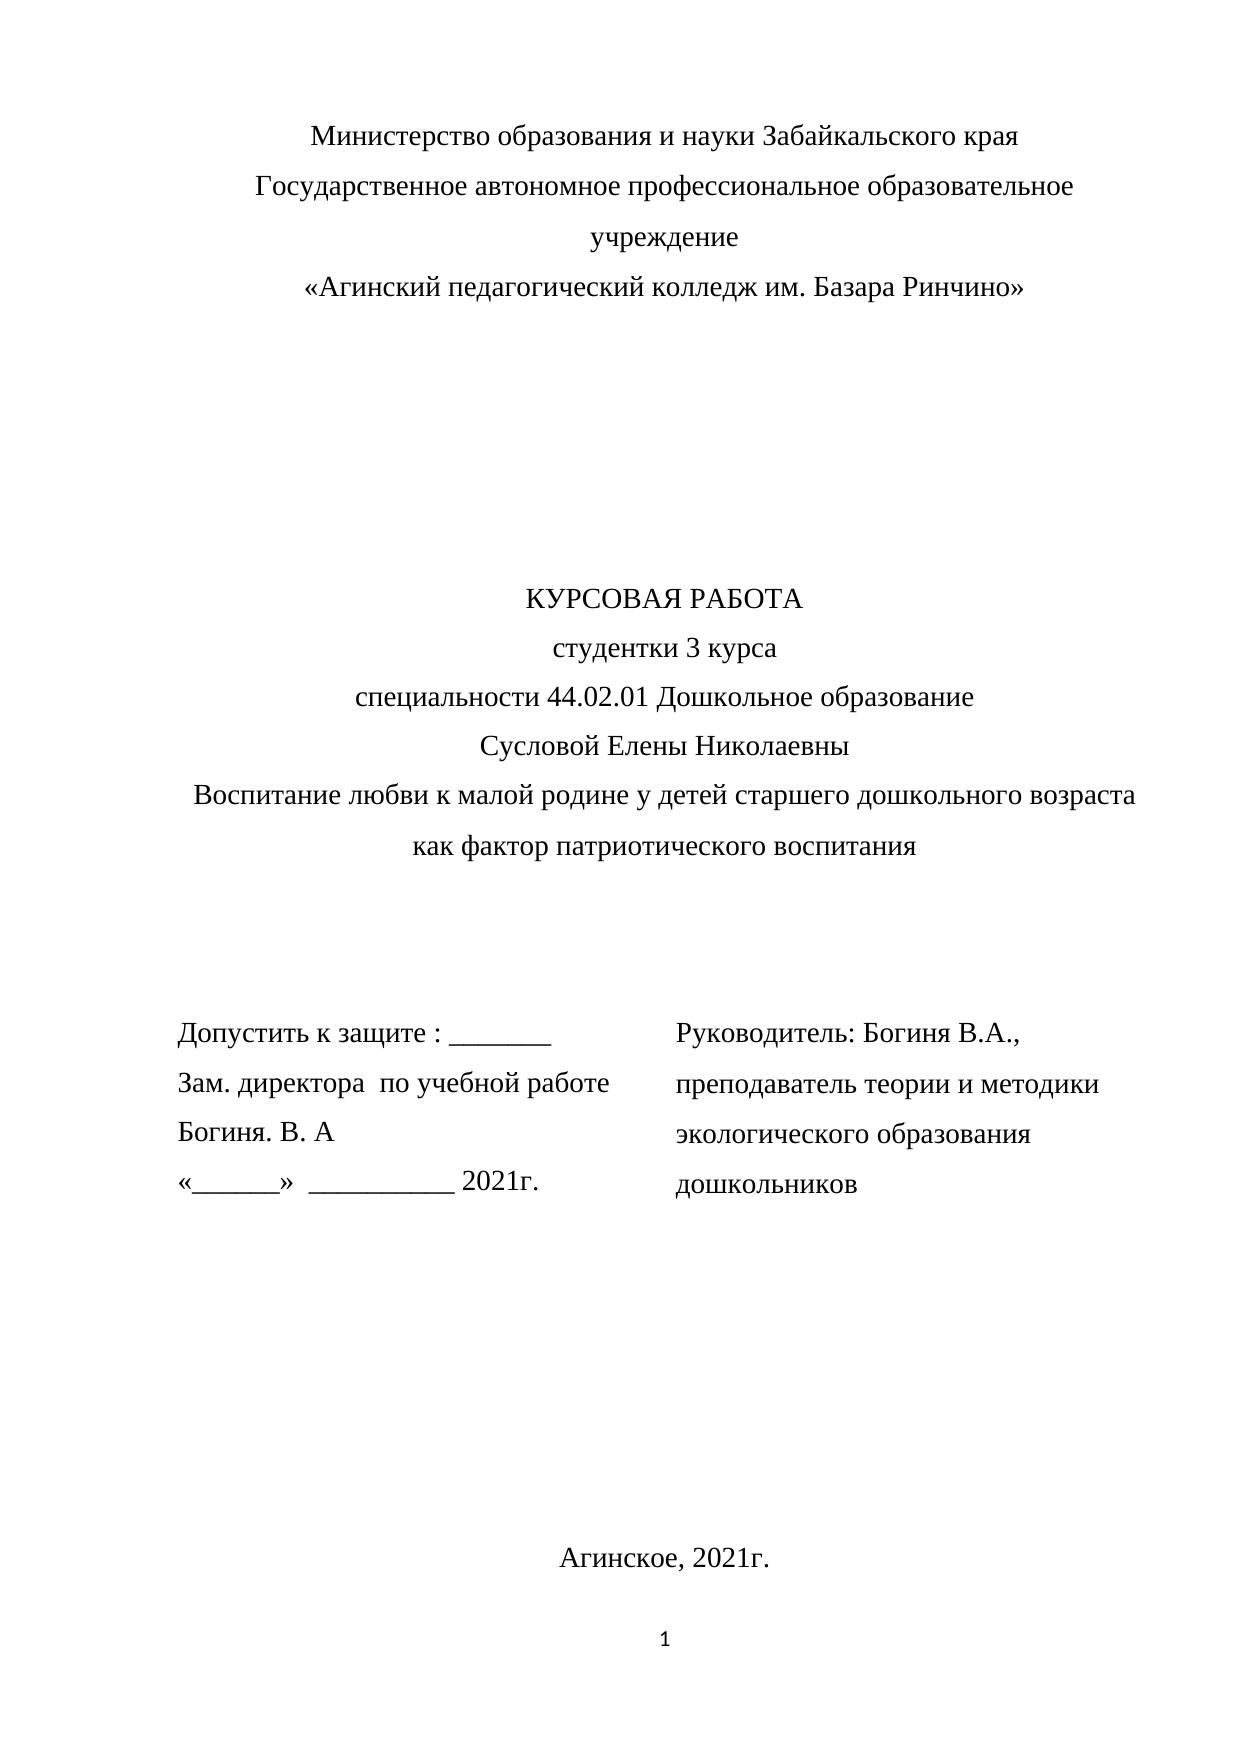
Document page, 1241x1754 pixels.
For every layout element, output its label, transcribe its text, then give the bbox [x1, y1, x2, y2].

text специальности 44.02.01 Дошкольное образование [177, 679, 1152, 713]
text Государственное автономное профессиональное образовательное учреждение [177, 168, 1152, 252]
text Воспитание любви к малой родине у детей старшего дошкольного возраста как фактор патриотического воспитания [177, 777, 1152, 903]
text Министерство образования и науки Забайкальского края [177, 118, 1152, 152]
text Сусловой Елены Николаевны [177, 728, 1152, 762]
text Агинское, 2021г. [177, 1540, 1152, 1573]
text «Агинский педагогический колледж им. Базара Ринчино» [177, 269, 1152, 303]
text студентки 3 курса [177, 630, 1152, 663]
table_header Руководитель: Богиня В.А., преподаватель теории и методики экологического образования дошкольников [664, 1016, 1163, 1266]
table_header Допустить к защите : _______ Зам. директора по учебной работе Богиня. В. А «______» __________ 2021г. [166, 1016, 664, 1266]
text КУРСОВАЯ РАБОТА [177, 581, 1152, 614]
